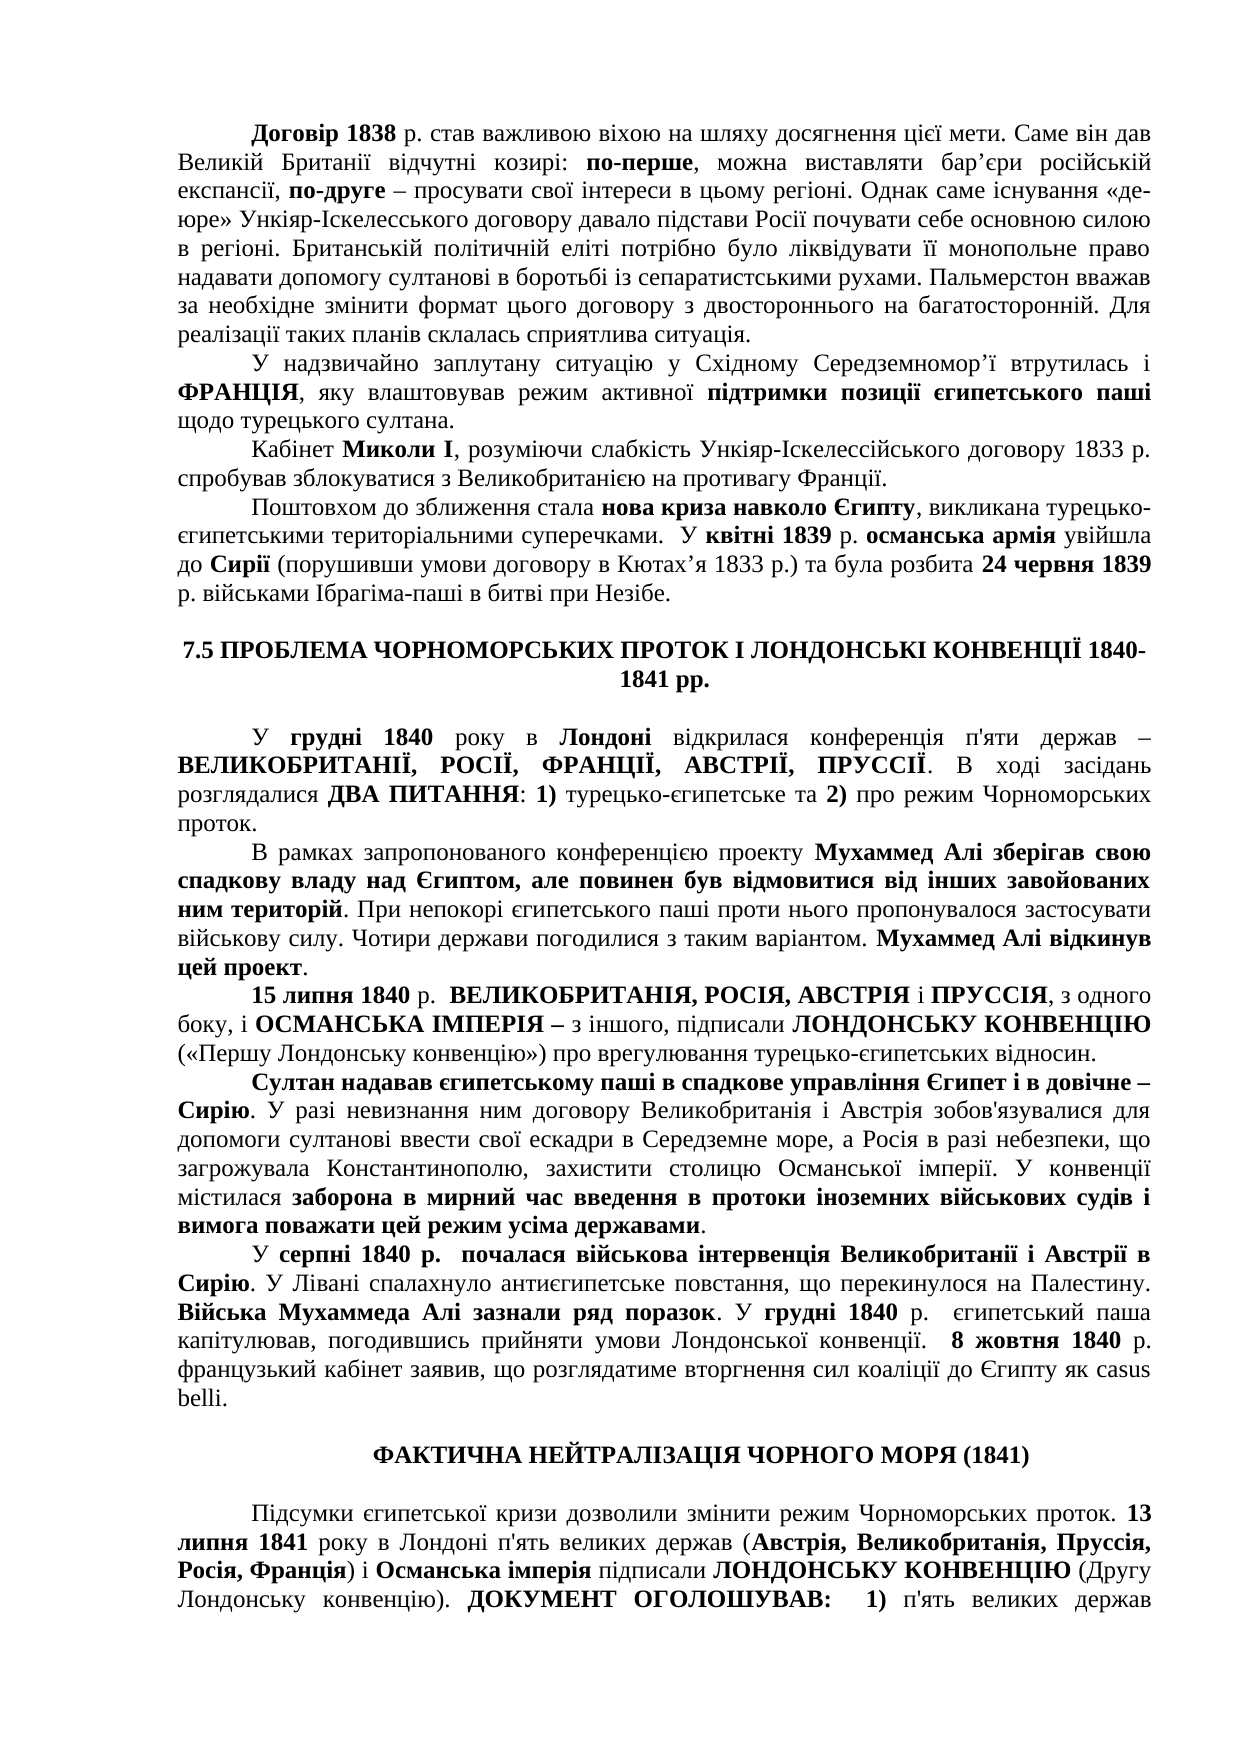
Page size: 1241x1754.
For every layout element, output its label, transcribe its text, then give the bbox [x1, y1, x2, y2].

text У надзвичайно заплутану ситуацію у Східному Середземномор’ї втрутилась і ФРАНЦІЯ, яку влаштовував режим активної підтримки позиції єгипетського паші щодо турецького султана. [177, 348, 1152, 434]
text 15 липня 1840 р. ВЕЛИКОБРИТАНІЯ, РОСІЯ, АВСТРІЯ і ПРУССІЯ, з одного боку, і ОСМАНСЬКА ІМПЕРІЯ – з іншого, підписали ЛОНДОНСЬКУ КОНВЕНЦІЮ («Першу Лондонську конвенцію») про врегулювання турецько-єгипетських відносин. [177, 981, 1152, 1067]
text 7.5 ПРОБЛЕМА ЧОРНОМОРСЬКИХ ПРОТОК І ЛОНДОНСЬКІ КОНВЕНЦІЇ 1840-1841 рр. [177, 636, 1152, 693]
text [177, 1498, 1152, 1613]
text Поштовхом до зближення стала нова криза навколо Єгипту, викликана турецько-єгипетськими територіальними суперечками. У квітні 1839 р. османська армія увійшла до Сирії (порушивши умови договору в Кютах’я 1833 р.) та була розбита 24 червня 1839 р. військами Ібрагіма-паші в битві при Незібе. [177, 492, 1152, 607]
text В рамках запропонованого конференцією проекту Мухаммед Алі зберігав свою спадкову владу над Єгиптом, але повинен був відмовитися від інших завойованих ним територій. При непокорі єгипетського паші проти нього пропонувалося застосувати військову силу. Чотири держави погодилися з таким варіантом. Мухаммед Алі відкинув цей проект. [177, 837, 1152, 981]
text Кабінет Миколи I, розуміючи слабкість Ункіяр-Іскелессійського договору 1833 р. спробував зблокуватися з Великобританією на противагу Франції. [177, 434, 1152, 492]
text У серпні 1840 р. почалася військова інтервенція Великобританії і Австрії в Сирію. У Лівані спалахнуло антиєгипетське повстання, що перекинулося на Палестину. Війська Мухаммеда Алі зазнали ряд поразок. У грудні 1840 р. єгипетський паша капітулював, погодившись прийняти умови Лондонської конвенції. 8 жовтня 1840 р. французький кабінет заявив, що розглядатиме вторгнення сил коаліції до Єгипту як casus belli. [177, 1239, 1152, 1412]
text Султан надавав єгипетському паші в спадкове управління Єгипет і в довічне – Сирію. У разі невизнання ним договору Великобританія і Австрія зобов'язувалися для допомоги султанові ввести свої ескадри в Середземне море, а Росія в разі небезпеки, що загрожувала Константинополю, захистити столицю Османської імперії. У конвенції містилася заборона в мирний час введення в протоки іноземних військових судів і вимога поважати цей режим усіма державами. [177, 1067, 1152, 1239]
text У грудні 1840 року в Лондоні відкрилася конференція п'яти держав – ВЕЛИКОБРИТАНІЇ, РОСІЇ, ФРАНЦІЇ, АВСТРІЇ, ПРУССІЇ. В ході засідань розглядалися ДВА ПИТАННЯ: 1) турецько-єгипетське та 2) про режим Чорноморських проток. [177, 722, 1152, 837]
text ФАКТИЧНА НЕЙТРАЛІЗАЦІЯ ЧОРНОГО МОРЯ (1841) [177, 1441, 1152, 1469]
text Договір 1838 р. став важливою віхою на шляху досягнення цієї мети. Саме він дав Великій Британії відчутні козирі: по-перше, можна виставляти бар’єри російській експансії, по-друге – просувати свої інтереси в цьому регіоні. Однак саме існування «де-юре» Ункіяр-Іскелесського договору давало підстави Росії почувати себе основною силою в регіоні. Британській політичній еліті потрібно було ліквідувати її монопольне право надавати допомогу султанові в боротьбі із сепаратистськими рухами. Пальмерстон вважав за необхідне змінити формат цього договору з двостороннього на багатосторонній. Для реалізації таких планів склалась сприятлива ситуація. [177, 118, 1152, 348]
